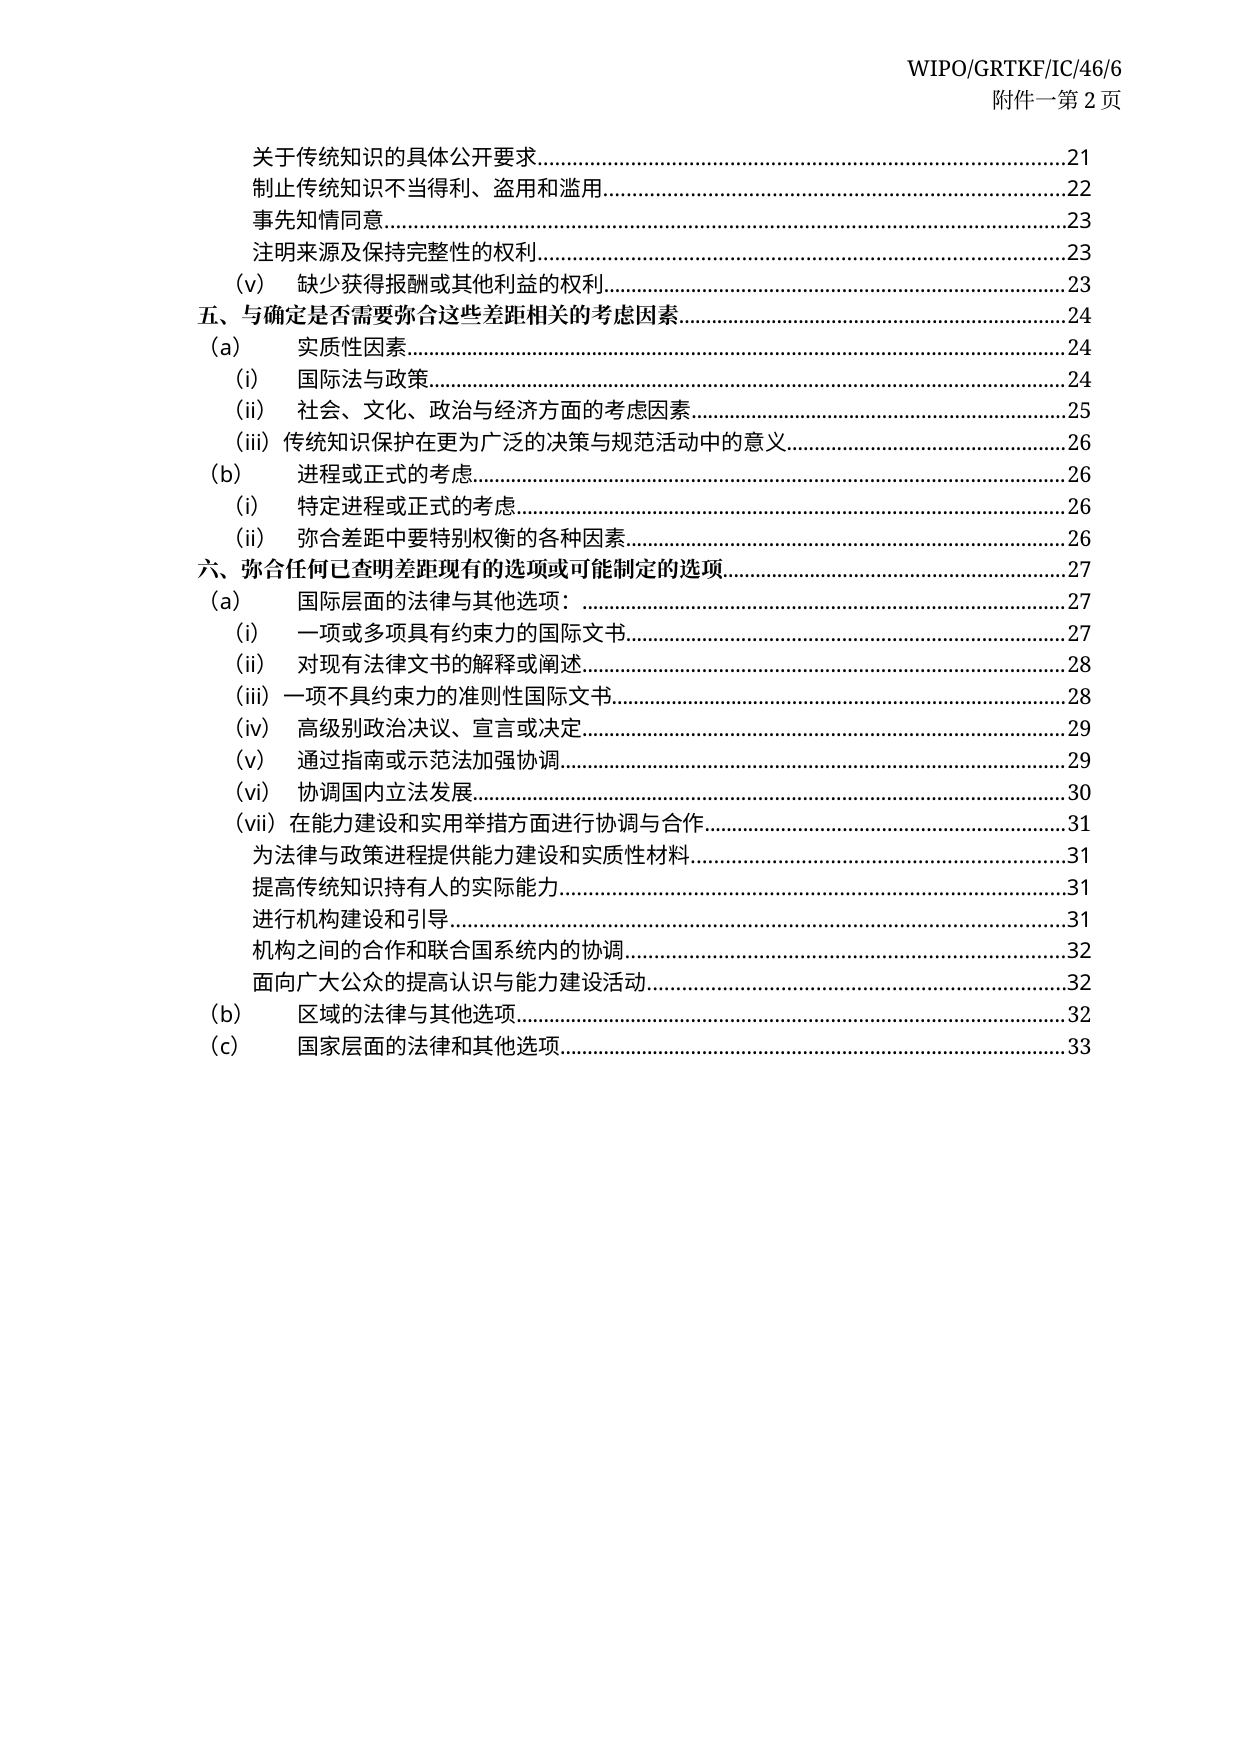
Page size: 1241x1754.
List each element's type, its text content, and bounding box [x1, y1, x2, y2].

text 机构之间的合作和联合国系统内的协调 32 [253, 933, 1122, 965]
text （iv） 高级别政治决议、宣言或决定 29 [223, 711, 1122, 743]
text （v） 缺少获得报酬或其他利益的权利 23 [223, 267, 1122, 298]
text （a） 实质性因素 24 [198, 330, 1122, 362]
text 进行机构建设和引导 31 [253, 902, 1122, 933]
text 制止传统知识不当得利、盗用和滥用 22 [253, 171, 1122, 203]
text （a） 国际层面的法律与其他选项： 27 [198, 584, 1122, 616]
text （i） 特定进程或正式的考虑 26 [223, 489, 1122, 521]
text （ii） 对现有法律文书的解释或阐述 28 [223, 647, 1122, 679]
text （v） 通过指南或示范法加强协调 29 [223, 743, 1122, 774]
text （ii） 社会、文化、政治与经济方面的考虑因素 25 [223, 393, 1122, 425]
text （vi） 协调国内立法发展 30 [223, 774, 1122, 806]
text 为法律与政策进程提供能力建设和实质性材料 31 [253, 838, 1122, 870]
text 五、与确定是否需要弥合这些差距相关的考虑因素 24 [198, 298, 1122, 330]
text （ii） 弥合差距中要特别权衡的各种因素 26 [223, 521, 1122, 552]
text （b） 进程或正式的考虑 26 [198, 457, 1122, 489]
text （b） 区域的法律与其他选项 32 [198, 997, 1122, 1029]
text （i） 一项或多项具有约束力的国际文书 27 [223, 616, 1122, 647]
text （iii）一项不具约束力的准则性国际文书 28 [223, 679, 1122, 711]
text 六、弥合任何已查明差距现有的选项或可能制定的选项 27 [198, 552, 1122, 584]
text 事先知情同意 23 [253, 203, 1122, 235]
text 面向广大公众的提高认识与能力建设活动 32 [253, 965, 1122, 997]
text 关于传统知识的具体公开要求 21 [253, 139, 1122, 171]
text （vii）在能力建设和实用举措方面进行协调与合作 31 [223, 806, 1122, 838]
text （c） 国家层面的法律和其他选项 33 [198, 1029, 1122, 1060]
text 注明来源及保持完整性的权利 23 [253, 235, 1122, 267]
text （i） 国际法与政策 24 [223, 362, 1122, 393]
text 提高传统知识持有人的实际能力 31 [253, 870, 1122, 902]
text （iii）传统知识保护在更为广泛的决策与规范活动中的意义 26 [223, 425, 1122, 457]
